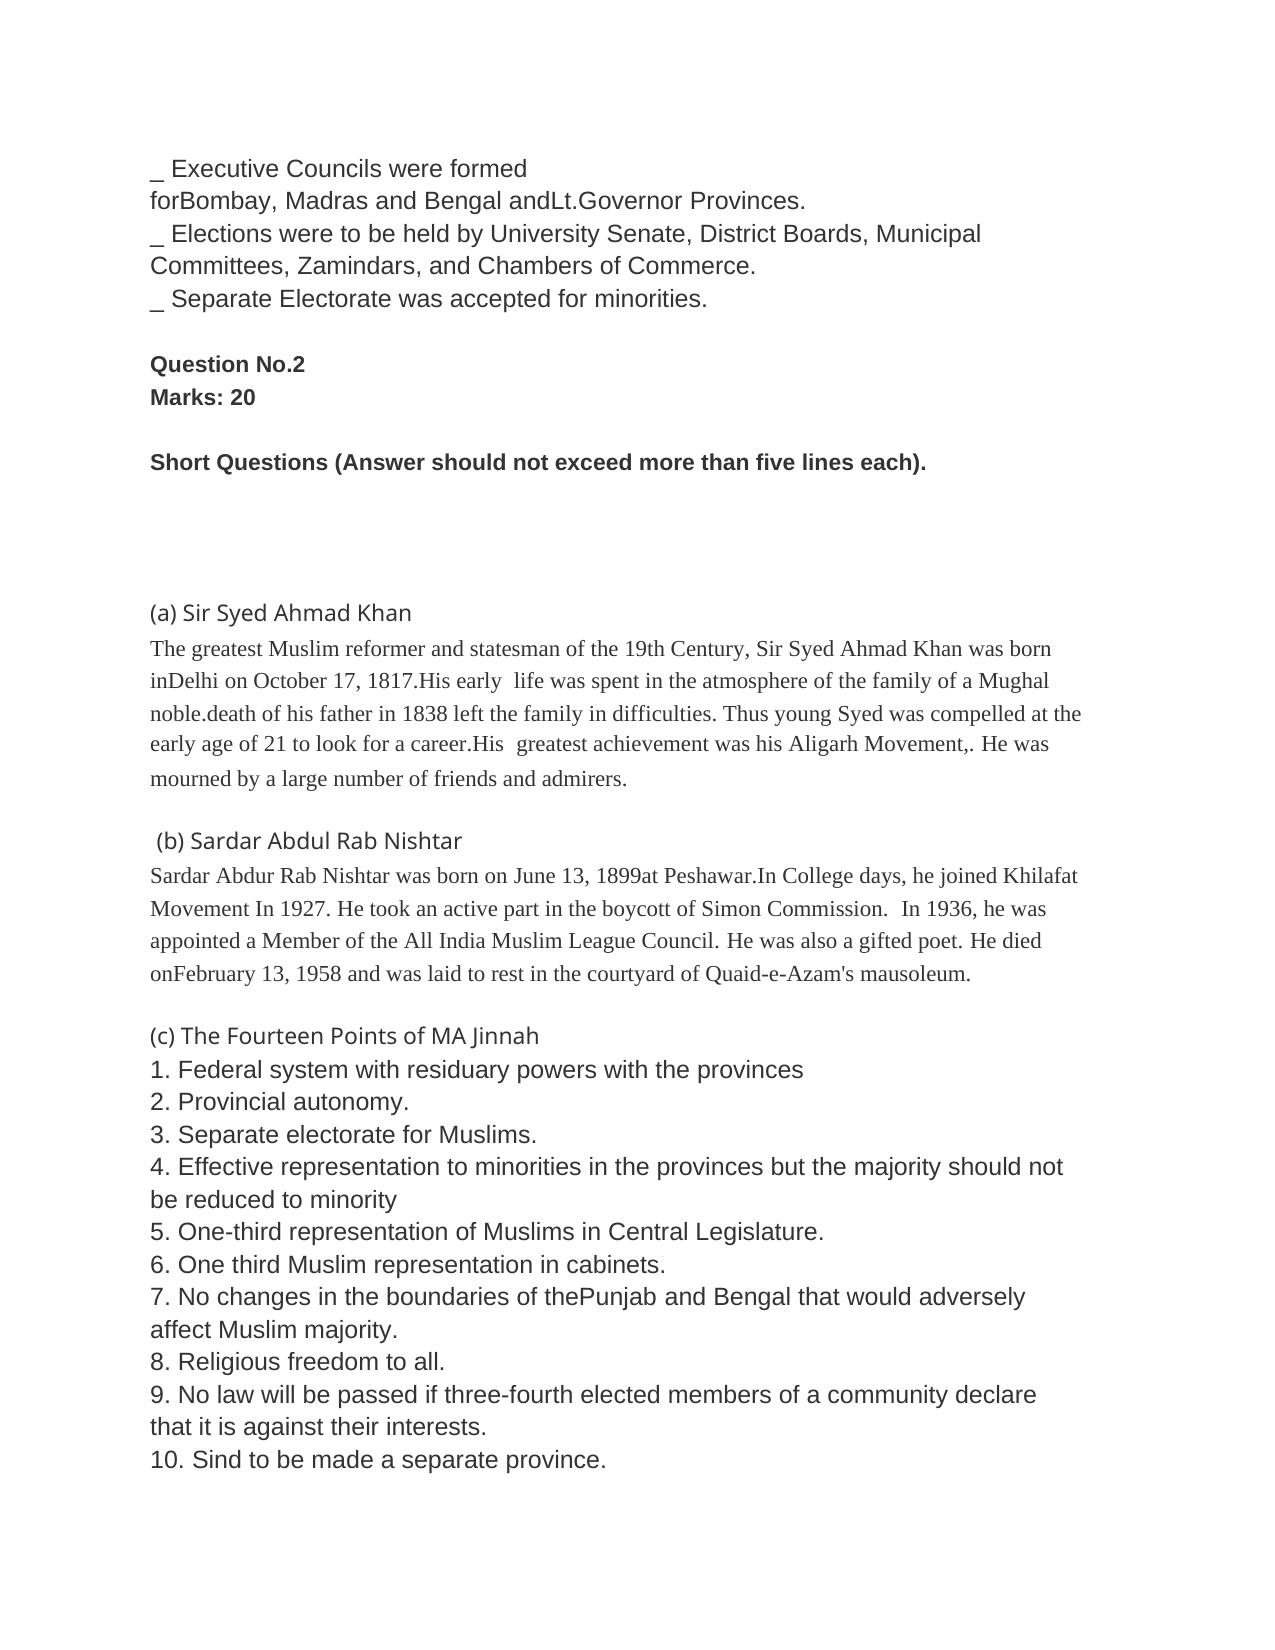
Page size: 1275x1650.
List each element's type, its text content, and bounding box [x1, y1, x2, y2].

text 7. No changes in the boundaries of thePunjab and Bengal that would adversely [150, 1278, 1125, 1311]
text 1. Federal system with residuary powers with the provinces [150, 1051, 1125, 1083]
text _ Separate Electorate was accepted for minorities. [150, 280, 1125, 312]
text 4. Effective representation to minorities in the provinces but the majority should not [150, 1148, 1125, 1181]
text affect Muslim majority. [150, 1311, 1125, 1343]
text The greatest Muslim reformer and statesman of the 19th Century, Sir Syed Ahmad Khan was born inDelhi on October 17, 1817.His early life was spent in the atmosphere of the family of a Mughal noble.death of his father in 1838 left the family in difficulties. Thus young Syed was compelled at the early age of 21 to look for a career.His greatest achievement was his Aligarh Movement,. He was mourned by a large number of friends and admirers. [150, 628, 1125, 791]
text be reduced to minority [150, 1181, 1125, 1213]
text 9. No law will be passed if three-fourth elected members of a community declare [150, 1376, 1125, 1408]
text 8. Religious freedom to all. [150, 1343, 1125, 1376]
text (c) The Fourteen Points of MA Jinnah [150, 1018, 1125, 1051]
text Short Questions (Answer should not exceed more than five lines each). [150, 442, 1125, 475]
text 3. Separate electorate for Muslims. [150, 1116, 1125, 1148]
text Marks: 20 [150, 377, 1125, 410]
text (a) Sir Syed Ahmad Khan [150, 596, 1125, 628]
text 5. One-third representation of Muslims in Central Legislature. [150, 1213, 1125, 1246]
text _ Executive Councils were formed forBombay, Madras and Bengal andLt.Governor Provinces. [150, 150, 1125, 215]
text that it is against their interests. [150, 1408, 1125, 1441]
text _ Elections were to be held by University Senate, District Boards, Municipal Committees, Zamindars, and Chambers of Commerce. [150, 215, 1125, 280]
text 10. Sind to be made a separate province. [150, 1441, 1125, 1473]
text Question No.2 [150, 345, 1125, 377]
text 2. Provincial autonomy. [150, 1083, 1125, 1116]
text 6. One third Muslim representation in cabinets. [150, 1246, 1125, 1278]
text (b) Sardar Abdul Rab Nishtar [150, 823, 1125, 856]
text Sardar Abdur Rab Nishtar was born on June 13, 1899at Peshawar.In College days, he joined Khilafat Movement In 1927. He took an active part in the boycott of Simon Commission. In 1936, he was appointed a Member of the All India Muslim League Council. He was also a gifted poet. He died onFebruary 13, 1958 and was laid to rest in the courtyard of Quaid-e-Azam's mausoleum. [150, 856, 1125, 986]
